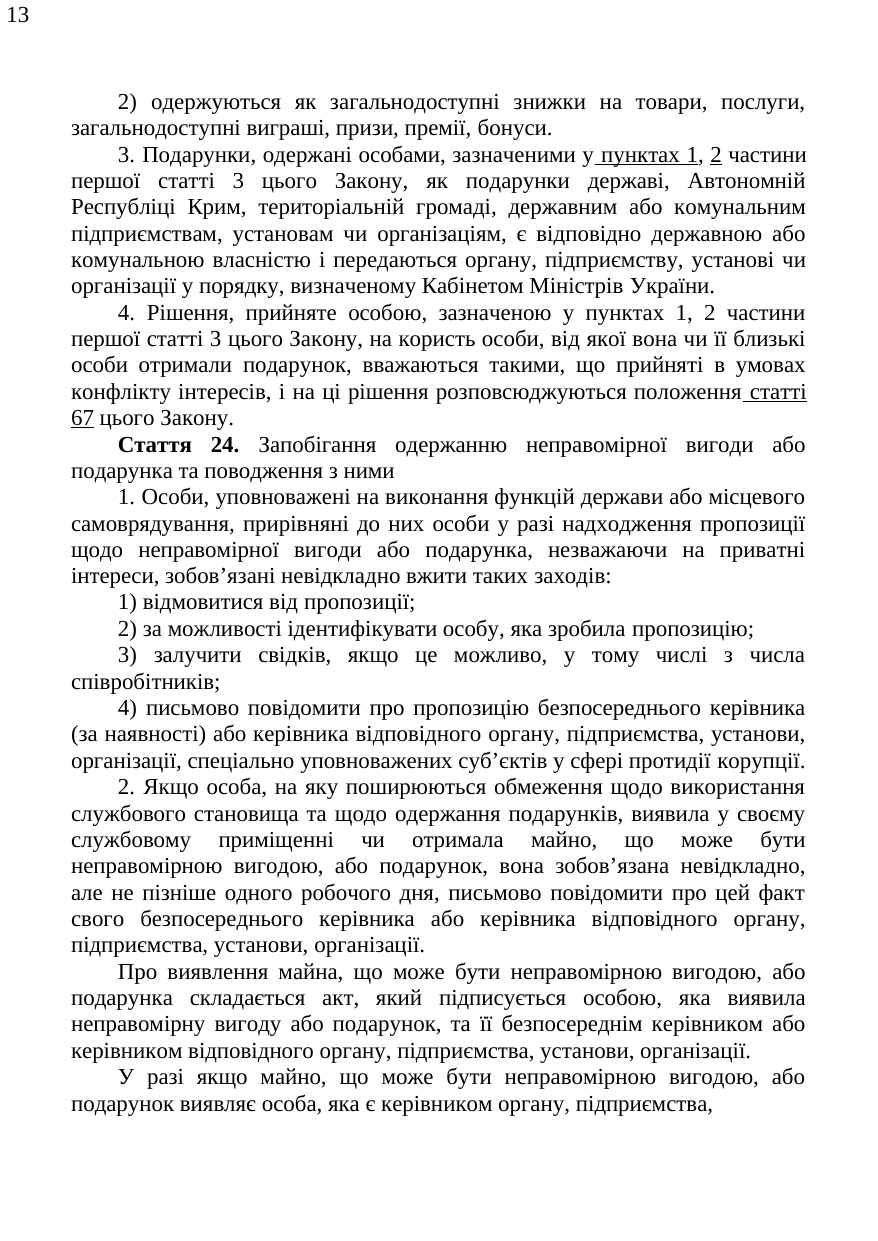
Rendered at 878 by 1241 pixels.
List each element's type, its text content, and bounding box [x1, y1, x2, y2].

text Про виявлення майна, що може бути неправомірною вигодою, або подарунка складається акт, який підписується особою, яка виявила неправомірну вигоду або подарунок, та її безпосереднім керівником або керівником відповідного органу, підприємства, установи, організації. [71, 958, 807, 1063]
list залучити свідків, якщо це можливо, у тому числі з числа співробітників; [71, 641, 806, 694]
list Подарунки, одержані особами, зазначеними у пунктах 1, 2 частини першої статті 3 цього Закону, як подарунки державі, Автономній Республіці Крим, територіальній громаді, державним або комунальним підприємствам, установам чи організаціям, є відповідно державною або комунальною власністю і передаються органу, підприємству, установі чи організації у порядку, визначеному Кабінетом Міністрів України. [71, 141, 807, 299]
list Рішення, прийняте особою, зазначеною у пунктах 1, 2 частини першої статті 3 цього Закону, на користь особи, від якої вона чи її близькі особи отримали подарунок, вважаються такими, що прийняті в умовах конфлікту інтересів, і на ці рішення розповсюджуються положення статті 67 цього Закону. [71, 299, 807, 431]
text Стаття 24. Запобігання одержанню неправомірної вигоди або подарунка та поводження з ними [71, 431, 807, 483]
list одержуються як загальнодоступні знижки на товари, послуги, загальнодоступні виграші, призи, премії, бонуси. [71, 88, 806, 141]
list Якщо особа, на яку поширюються обмеження щодо використання службового становища та щодо одержання подарунків, виявила у своєму службовому приміщенні чи отримала майно, що може бути неправомірною вигодою, або подарунок, вона зобов’язана невідкладно, але не пізніше одного робочого дня, письмово повідомити про цей факт свого безпосереднього керівника або керівника відповідного органу, підприємства, установи, організації. [71, 773, 806, 958]
list відмовитися від пропозиції; [118, 589, 850, 615]
text У разі якщо майно, що може бути неправомірною вигодою, або подарунок виявляє особа, яка є керівником органу, підприємства, [71, 1063, 807, 1116]
list письмово повідомити про пропозицію безпосереднього керівника (за наявності) або керівника відповідного органу, підприємства, установи, організації, спеціально уповноважених суб’єктів у сфері протидії корупції. [71, 694, 806, 773]
list Особи, уповноважені на виконання функцій держави або місцевого самоврядування, прирівняні до них особи у разі надходження пропозиції щодо неправомірної вигоди або подарунка, незважаючи на приватні інтереси, зобов’язані невідкладно вжити таких заходів: [71, 483, 806, 589]
list за можливості ідентифікувати особу, яка зробила пропозицію; [118, 615, 850, 641]
